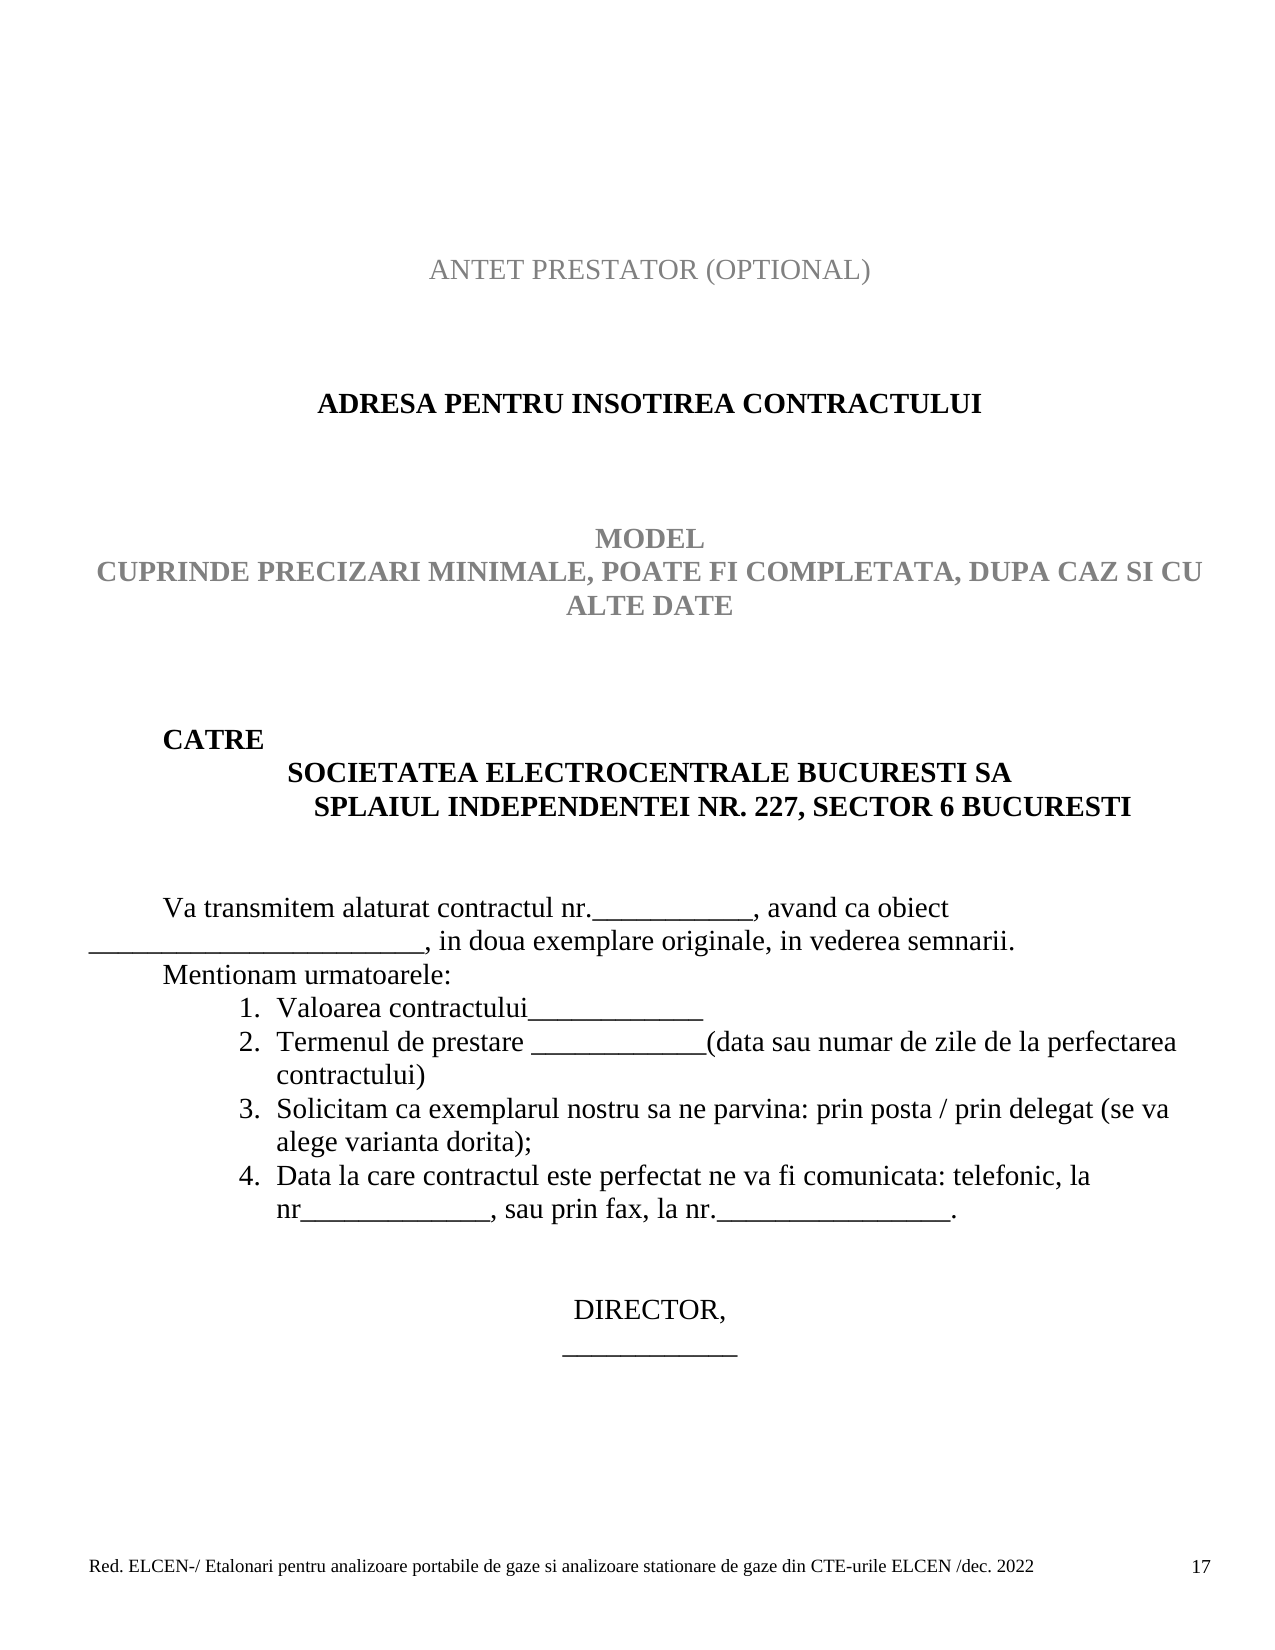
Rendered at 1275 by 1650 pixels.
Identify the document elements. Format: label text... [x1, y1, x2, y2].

text MODEL [89, 521, 1211, 554]
list Data la care contractul este perfectat ne va fi comunicata: telefonic, la nr_____________, sau prin fax, la nr.________________. [239, 1158, 1211, 1225]
text Mentionam urmatoarele: [89, 957, 1211, 990]
list Valoarea contractului____________ [239, 990, 1211, 1024]
text Va transmitem alaturat contractul nr.___________, avand ca obiect _______________________, in doua exemplare originale, in vederea semnarii. [89, 890, 1211, 957]
text Adresa pentru insotirea contractului [89, 387, 1211, 420]
text cuprinde precizari minimale, poate fi completata, dupa caz si cu alte date [89, 554, 1211, 621]
list Solicitam ca exemplarul nostru sa ne parvina: prin posta / prin delegat (se va alege varianta dorita); [239, 1091, 1211, 1158]
list Termenul de prestare ____________(data sau numar de zile de la perfectarea contractului) [239, 1024, 1211, 1091]
text ANTET PRESTATOR (OPTIONAL) [89, 252, 1211, 286]
text DIRECTOR, [89, 1292, 1211, 1326]
text Catre [89, 722, 1211, 756]
text Splaiul Independentei nr. 227, Sector 6 Bucuresti [89, 789, 1211, 823]
text SOCIETATEA ELECTROCENTRALE BUCURESTI SA [89, 756, 1211, 789]
text ____________ [89, 1326, 1211, 1359]
